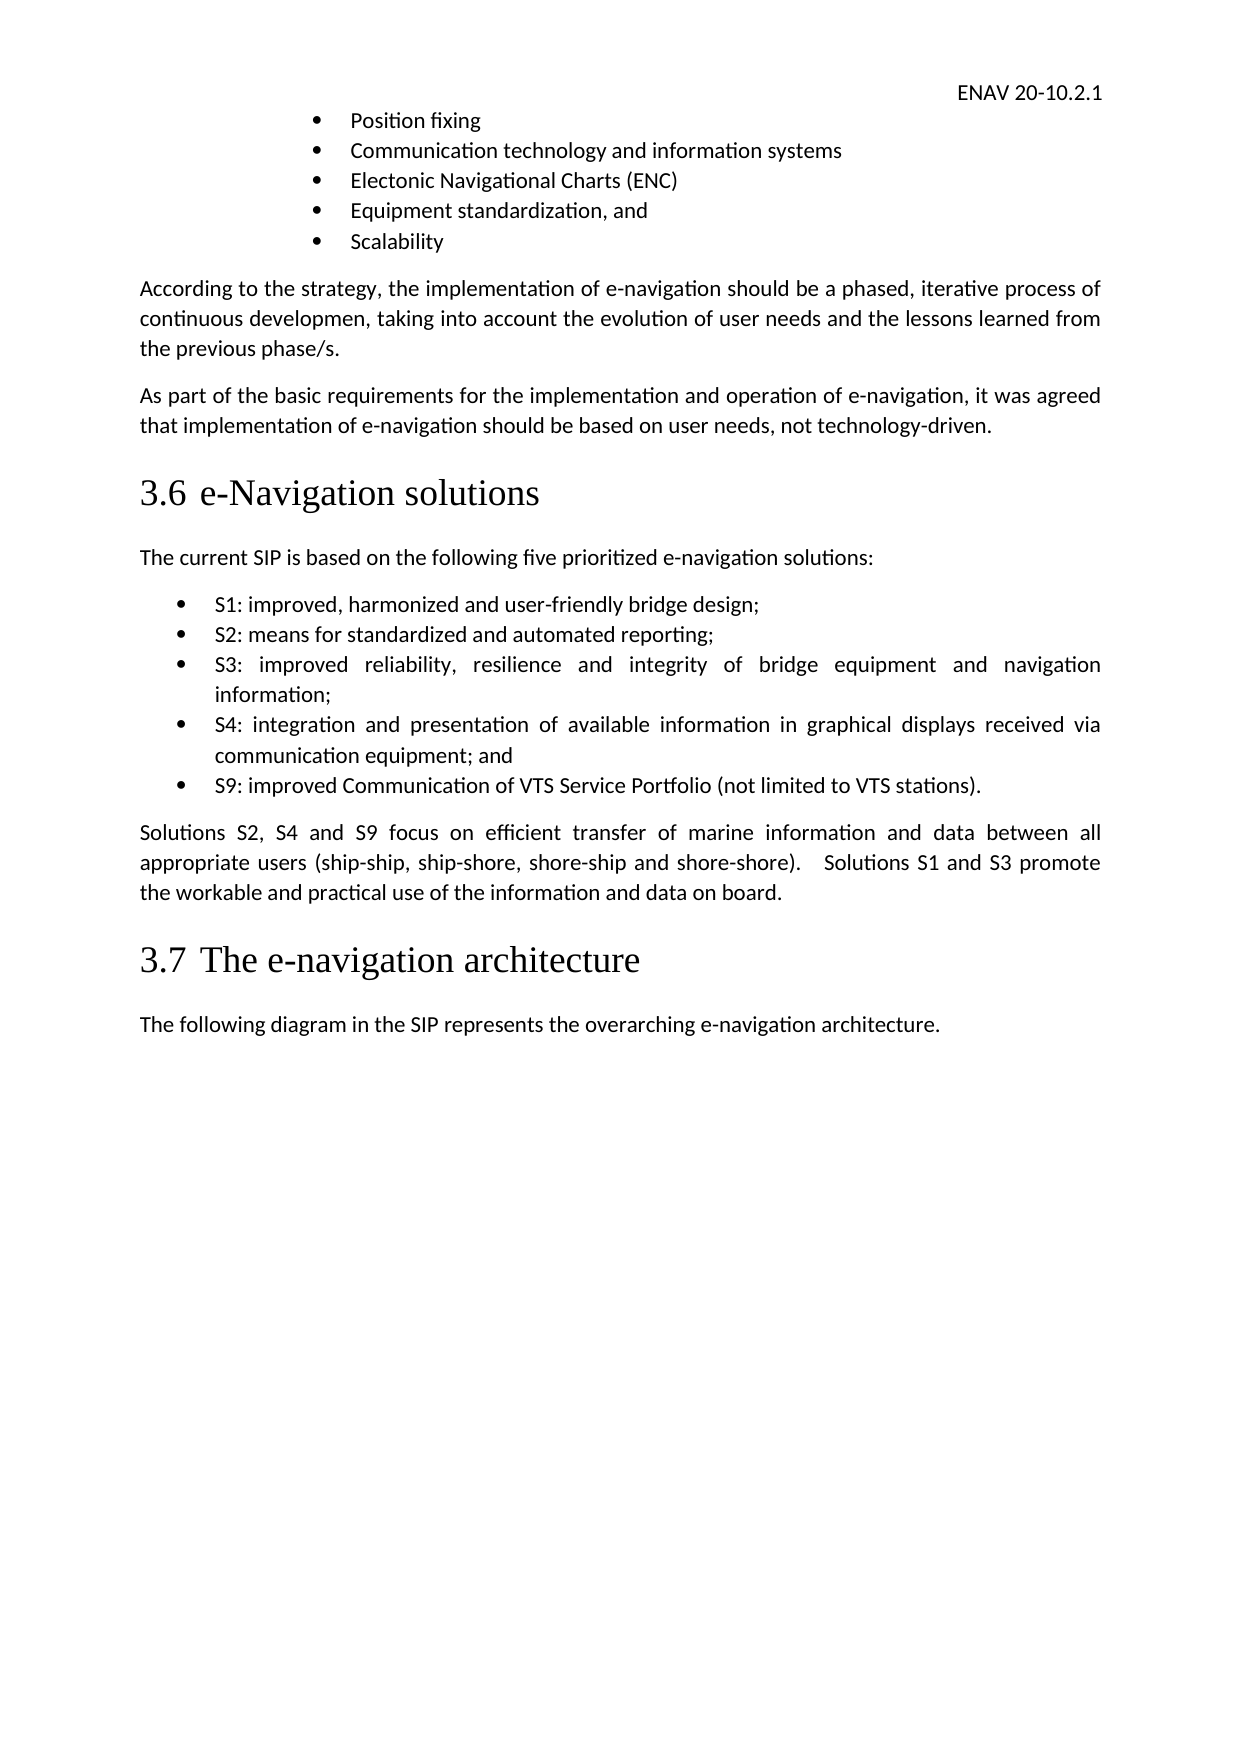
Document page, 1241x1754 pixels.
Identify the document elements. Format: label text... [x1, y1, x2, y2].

list S3: improved reliability, resilience and integrity of bridge equipment and navigation information; [177, 650, 1103, 708]
text The current SIP is based on the following five prioritized e-navigation solutions: [139, 543, 1103, 571]
list Communication technology and information systems [313, 136, 1103, 164]
list Electonic Navigational Charts (ENC) [313, 166, 1103, 194]
subtitle The e-navigation architecture [139, 938, 1103, 981]
list S9: improved Communication of VTS Service Portfolio (not limited to VTS stations). [177, 771, 1103, 799]
list Scalability [313, 227, 1103, 255]
text Solutions S2, S4 and S9 focus on efficient transfer of marine information and data between all appropriate users (ship-ship, ship-shore, shore-ship and shore-shore). Solutions S1 and S3 promote the workable and practical use of the information and data on board. [139, 818, 1103, 906]
list Equipment standardization, and [313, 197, 1103, 225]
subtitle e-Navigation solutions [139, 471, 1103, 514]
text The following diagram in the SIP represents the overarching e-navigation architecture. [139, 1010, 1103, 1038]
list S4: integration and presentation of available information in graphical displays received via communication equipment; and [177, 711, 1103, 769]
list S1: improved, harmonized and user-friendly bridge design; [177, 590, 1103, 618]
list S2: means for standardized and automated reporting; [177, 620, 1103, 648]
text According to the strategy, the implementation of e-navigation should be a phased, iterative process of continuous developmen, taking into account the evolution of user needs and the lessons learned from the previous phase/s. [139, 274, 1103, 362]
text As part of the basic requirements for the implementation and operation of e-navigation, it was agreed that implementation of e-navigation should be based on user needs, not technology-driven. [139, 381, 1103, 439]
list Position fixing [313, 106, 1103, 134]
